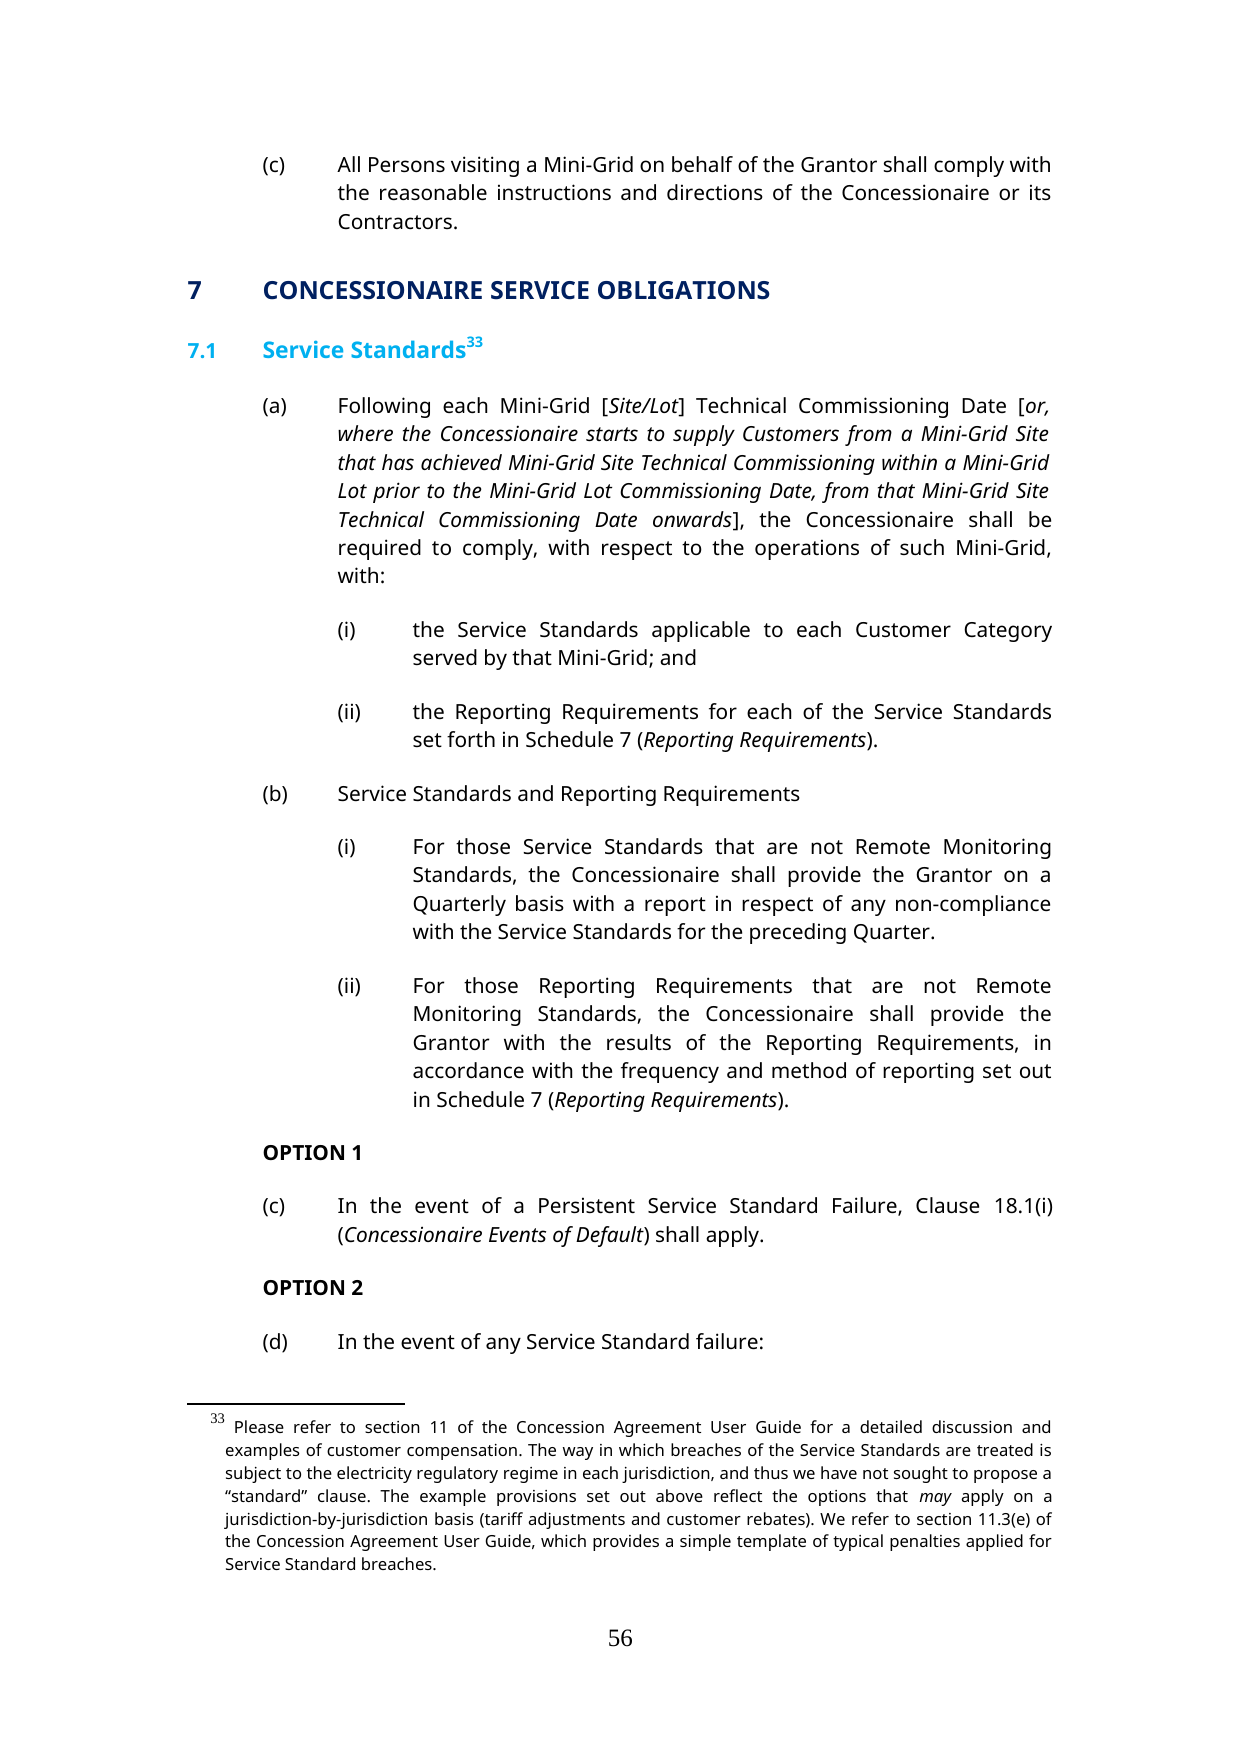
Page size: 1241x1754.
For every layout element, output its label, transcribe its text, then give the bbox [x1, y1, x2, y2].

subtitle For those Reporting Requirements that are not Remote Monitoring Standards, the Concessionaire shall provide the Grantor with the results of the Reporting Requirements, in accordance with the frequency and method of reporting set out in Schedule 7 (Reporting Requirements). [337, 971, 1053, 1113]
subtitle In the event of any Service Standard failure: [262, 1327, 1053, 1355]
subtitle Service Standards and Reporting Requirements [262, 779, 1053, 807]
subtitle In the event of a Persistent Service Standard Failure, Clause 18.1(i) (Concessionaire Events of Default) shall apply. [262, 1192, 1053, 1248]
subtitle Service Standards [187, 332, 1053, 366]
subtitle the Reporting Requirements for each of the Service Standards set forth in Schedule 7 (Reporting Requirements). [337, 697, 1053, 754]
subtitle OPTION 2 [262, 1273, 1053, 1302]
subtitle Concessionaire Service Obligations [187, 273, 1053, 307]
subtitle All Persons visiting a Mini-Grid on behalf of the Grantor shall comply with the reasonable instructions and directions of the Concessionaire or its Contractors. [262, 150, 1053, 235]
subtitle Following each Mini-Grid [Site/Lot] Technical Commissioning Date [or, where the Concessionaire starts to supply Customers from a Mini-Grid Site that has achieved Mini-Grid Site Technical Commissioning within a Mini-Grid Lot prior to the Mini-Grid Lot Commissioning Date, from that Mini-Grid Site Technical Commissioning Date onwards], the Concessionaire shall be required to comply, with respect to the operations of such Mini-Grid, with: [262, 391, 1053, 590]
subtitle For those Service Standards that are not Remote Monitoring Standards, the Concessionaire shall provide the Grantor on a Quarterly basis with a report in respect of any non-compliance with the Service Standards for the preceding Quarter. [337, 832, 1053, 946]
subtitle OPTION 1 [262, 1138, 1053, 1167]
subtitle the Service Standards applicable to each Customer Category served by that Mini-Grid; and [337, 615, 1053, 672]
